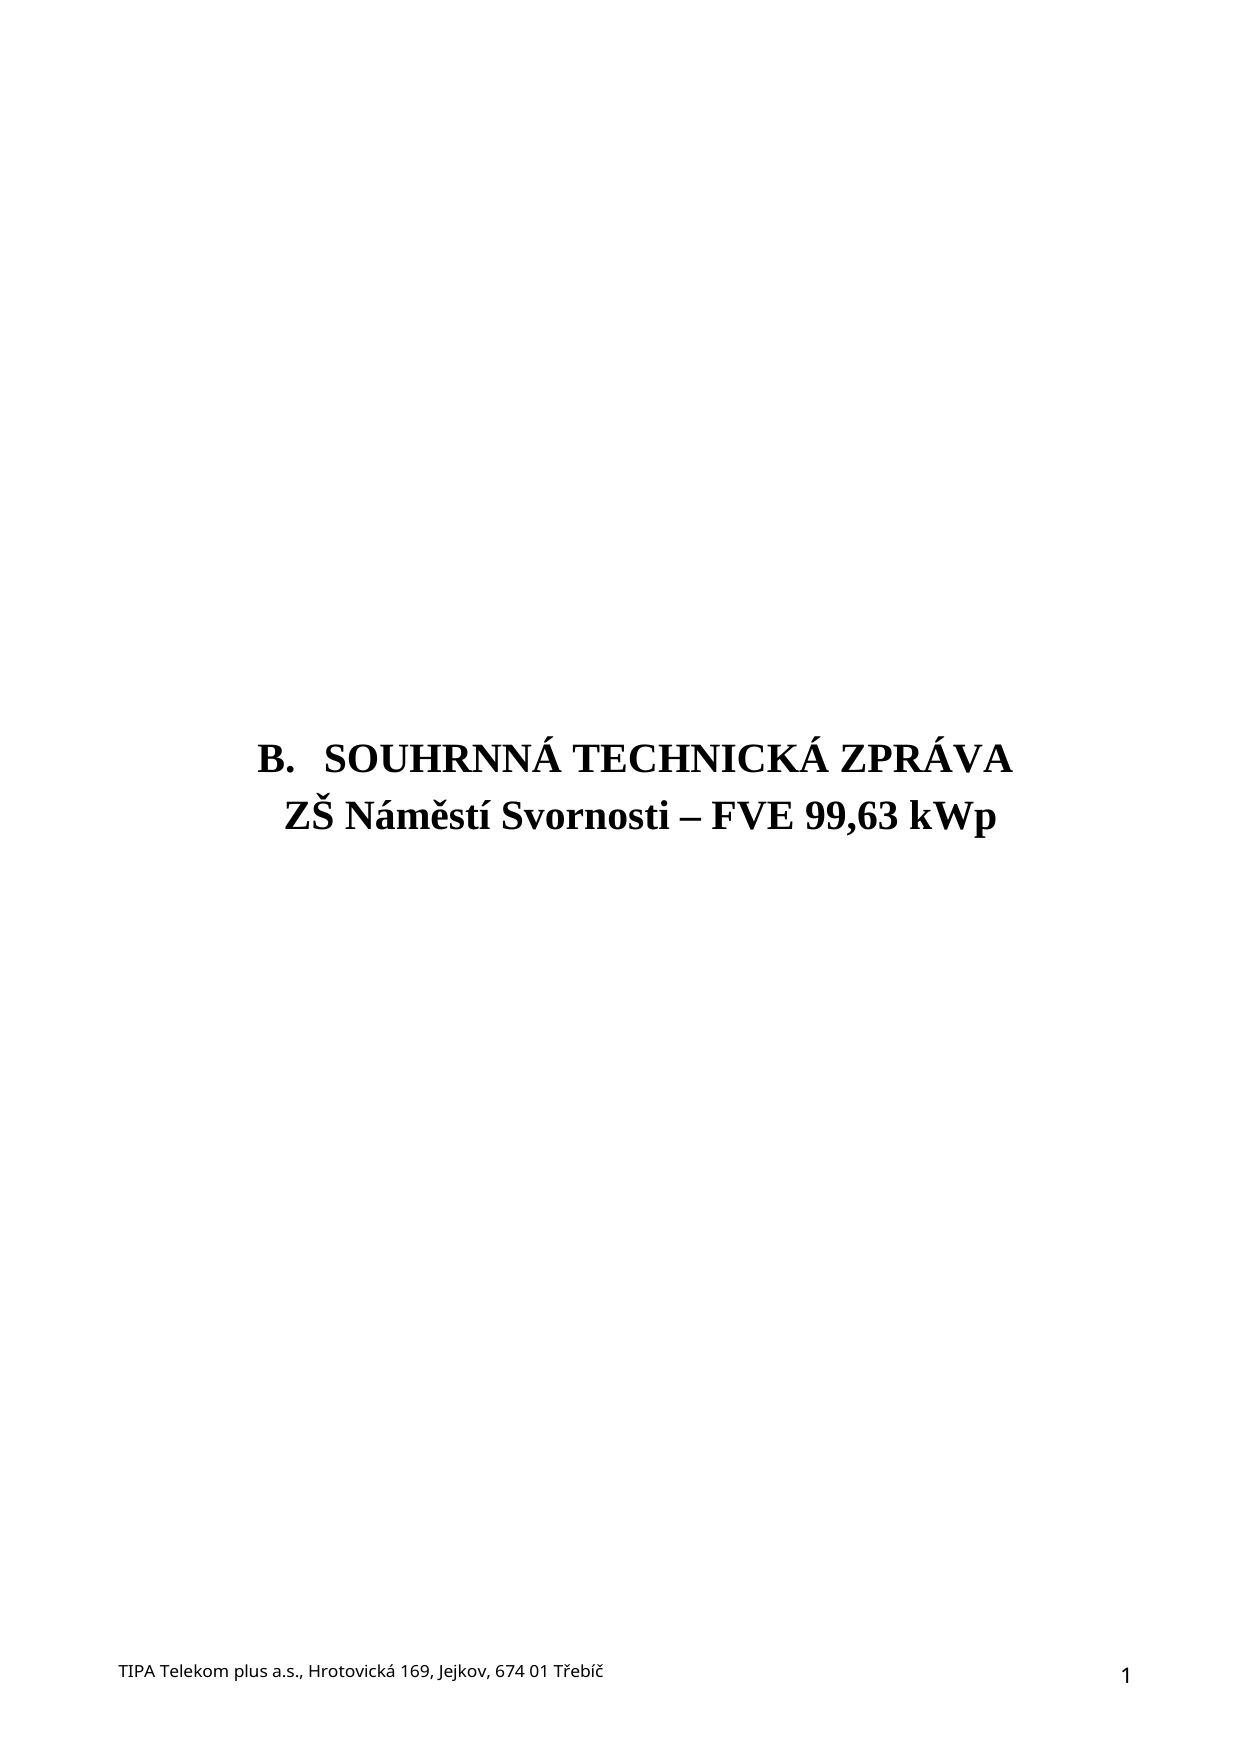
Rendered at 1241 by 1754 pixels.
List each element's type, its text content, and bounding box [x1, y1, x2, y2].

title ZŠ Náměstí Svornosti – FVE 99,63 kWp [118, 791, 1153, 838]
title SOUHRNNÁ TECHNICKÁ ZPRÁVA [118, 734, 1153, 782]
